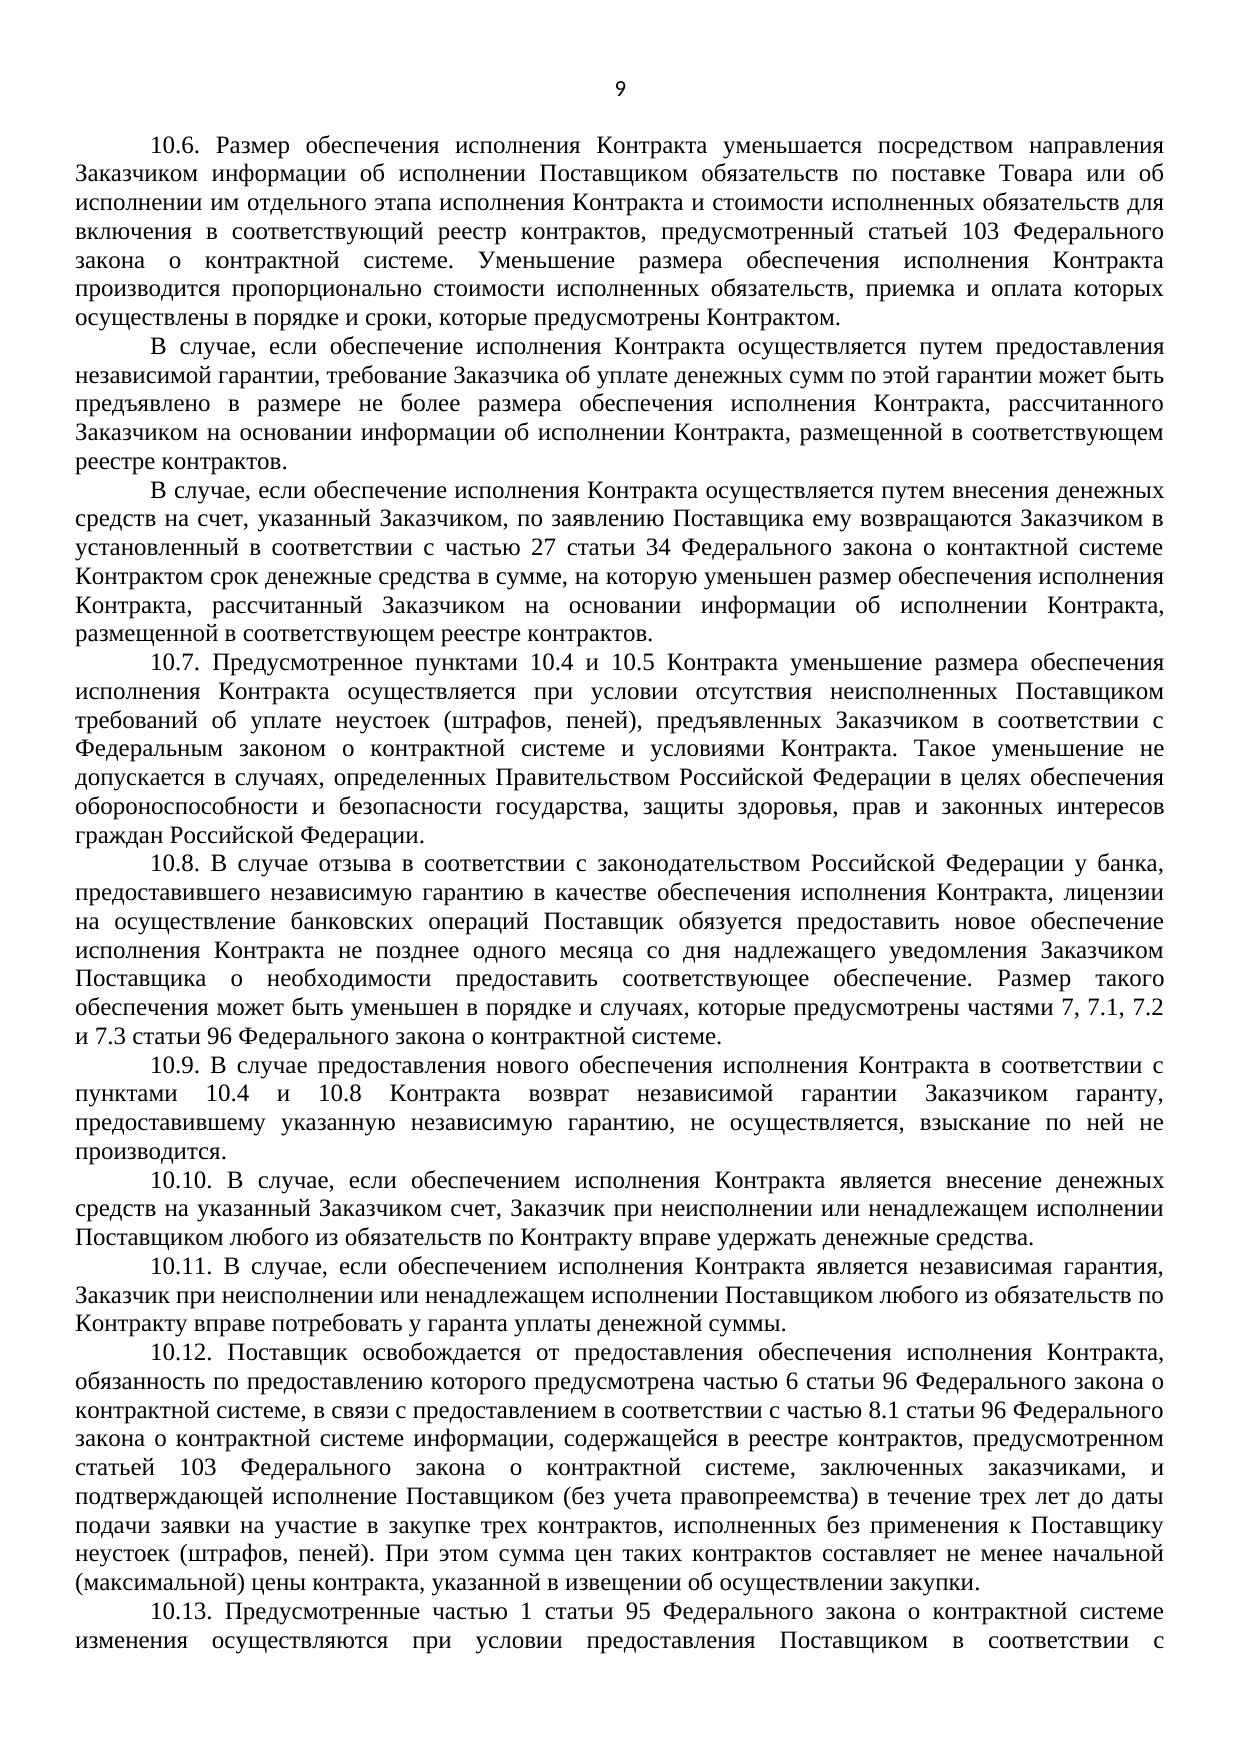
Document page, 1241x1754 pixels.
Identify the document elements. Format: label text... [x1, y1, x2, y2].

text 10.7. Предусмотренное пунктами 10.4 и 10.5 Контракта уменьшение размера обеспечения исполнения Контракта осуществляется при условии отсутствия неисполненных Поставщиком требований об уплате неустоек (штрафов, пеней), предъявленных Заказчиком в соответствии с Федеральным законом о контрактной системе и условиями Контракта. Такое уменьшение не допускается в случаях, определенных Правительством Российской Федерации в целях обеспечения обороноспособности и безопасности государства, защиты здоровья, прав и законных интересов граждан Российской Федерации. [75, 647, 1165, 848]
text 10.9. В случае предоставления нового обеспечения исполнения Контракта в соответствии с пунктами 10.4 и 10.8 Контракта возврат независимой гарантии Заказчиком гаранту, предоставившему указанную независимую гарантию, не осуществляется, взыскание по ней не производится. [75, 1050, 1165, 1165]
text В случае, если обеспечение исполнения Контракта осуществляется путем внесения денежных средств на счет, указанный Заказчиком, по заявлению Поставщика ему возвращаются Заказчиком в установленный в соответствии с частью 27 статьи 34 Федерального закона о контактной системе Контрактом срок денежные средства в сумме, на которую уменьшен размер обеспечения исполнения Контракта, рассчитанный Заказчиком на основании информации об исполнении Контракта, размещенной в соответствующем реестре контрактов. [75, 475, 1165, 647]
text 10.8. В случае отзыва в соответствии с законодательством Российской Федерации у банка, предоставившего независимую гарантию в качестве обеспечения исполнения Контракта, лицензии на осуществление банковских операций Поставщик обязуется предоставить новое обеспечение исполнения Контракта не позднее одного месяца со дня надлежащего уведомления Заказчиком Поставщика о необходимости предоставить соответствующее обеспечение. Размер такого обеспечения может быть уменьшен в порядке и случаях, которые предусмотрены частями 7, 7.1, 7.2 и 7.3 статьи 96 Федерального закона о контрактной системе. [75, 848, 1165, 1050]
text 10.11. В случае, если обеспечением исполнения Контракта является независимая гарантия, Заказчик при неисполнении или ненадлежащем исполнении Поставщиком любого из обязательств по Контракту вправе потребовать у гаранта уплаты денежной суммы. [75, 1251, 1165, 1337]
text 10.10. В случае, если обеспечением исполнения Контракта является внесение денежных средств на указанный Заказчиком счет, Заказчик при неисполнении или ненадлежащем исполнении Поставщиком любого из обязательств по Контракту вправе удержать денежные средства. [75, 1165, 1165, 1251]
text 10.6. Размер обеспечения исполнения Контракта уменьшается посредством направления Заказчиком информации об исполнении Поставщиком обязательств по поставке Товара или об исполнении им отдельного этапа исполнения Контракта и стоимости исполненных обязательств для включения в соответствующий реестр контрактов, предусмотренный статьей 103 Федерального закона о контрактной системе. Уменьшение размера обеспечения исполнения Контракта производится пропорционально стоимости исполненных обязательств, приемка и оплата которых осуществлены в порядке и сроки, которые предусмотрены Контрактом. [75, 130, 1165, 331]
text 10.12. Поставщик освобождается от предоставления обеспечения исполнения Контракта, обязанность по предоставлению которого предусмотрена частью 6 статьи 96 Федерального закона о контрактной системе, в связи с предоставлением в соответствии с частью 8.1 статьи 96 Федерального закона о контрактной системе информации, содержащейся в реестре контрактов, предусмотренном статьей 103 Федерального закона о контрактной системе, заключенных заказчиками, и подтверждающей исполнение Поставщиком (без учета правопреемства) в течение трех лет до даты подачи заявки на участие в закупке трех контрактов, исполненных без применения к Поставщику неустоек (штрафов, пеней). При этом сумма цен таких контрактов составляет не менее начальной (максимальной) цены контракта, указанной в извещении об осуществлении закупки. [75, 1337, 1165, 1596]
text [75, 1596, 1165, 1653]
text В случае, если обеспечение исполнения Контракта осуществляется путем предоставления независимой гарантии, требование Заказчика об уплате денежных сумм по этой гарантии может быть предъявлено в размере не более размера обеспечения исполнения Контракта, рассчитанного Заказчиком на основании информации об исполнении Контракта, размещенной в соответствующем реестре контрактов. [75, 331, 1165, 475]
